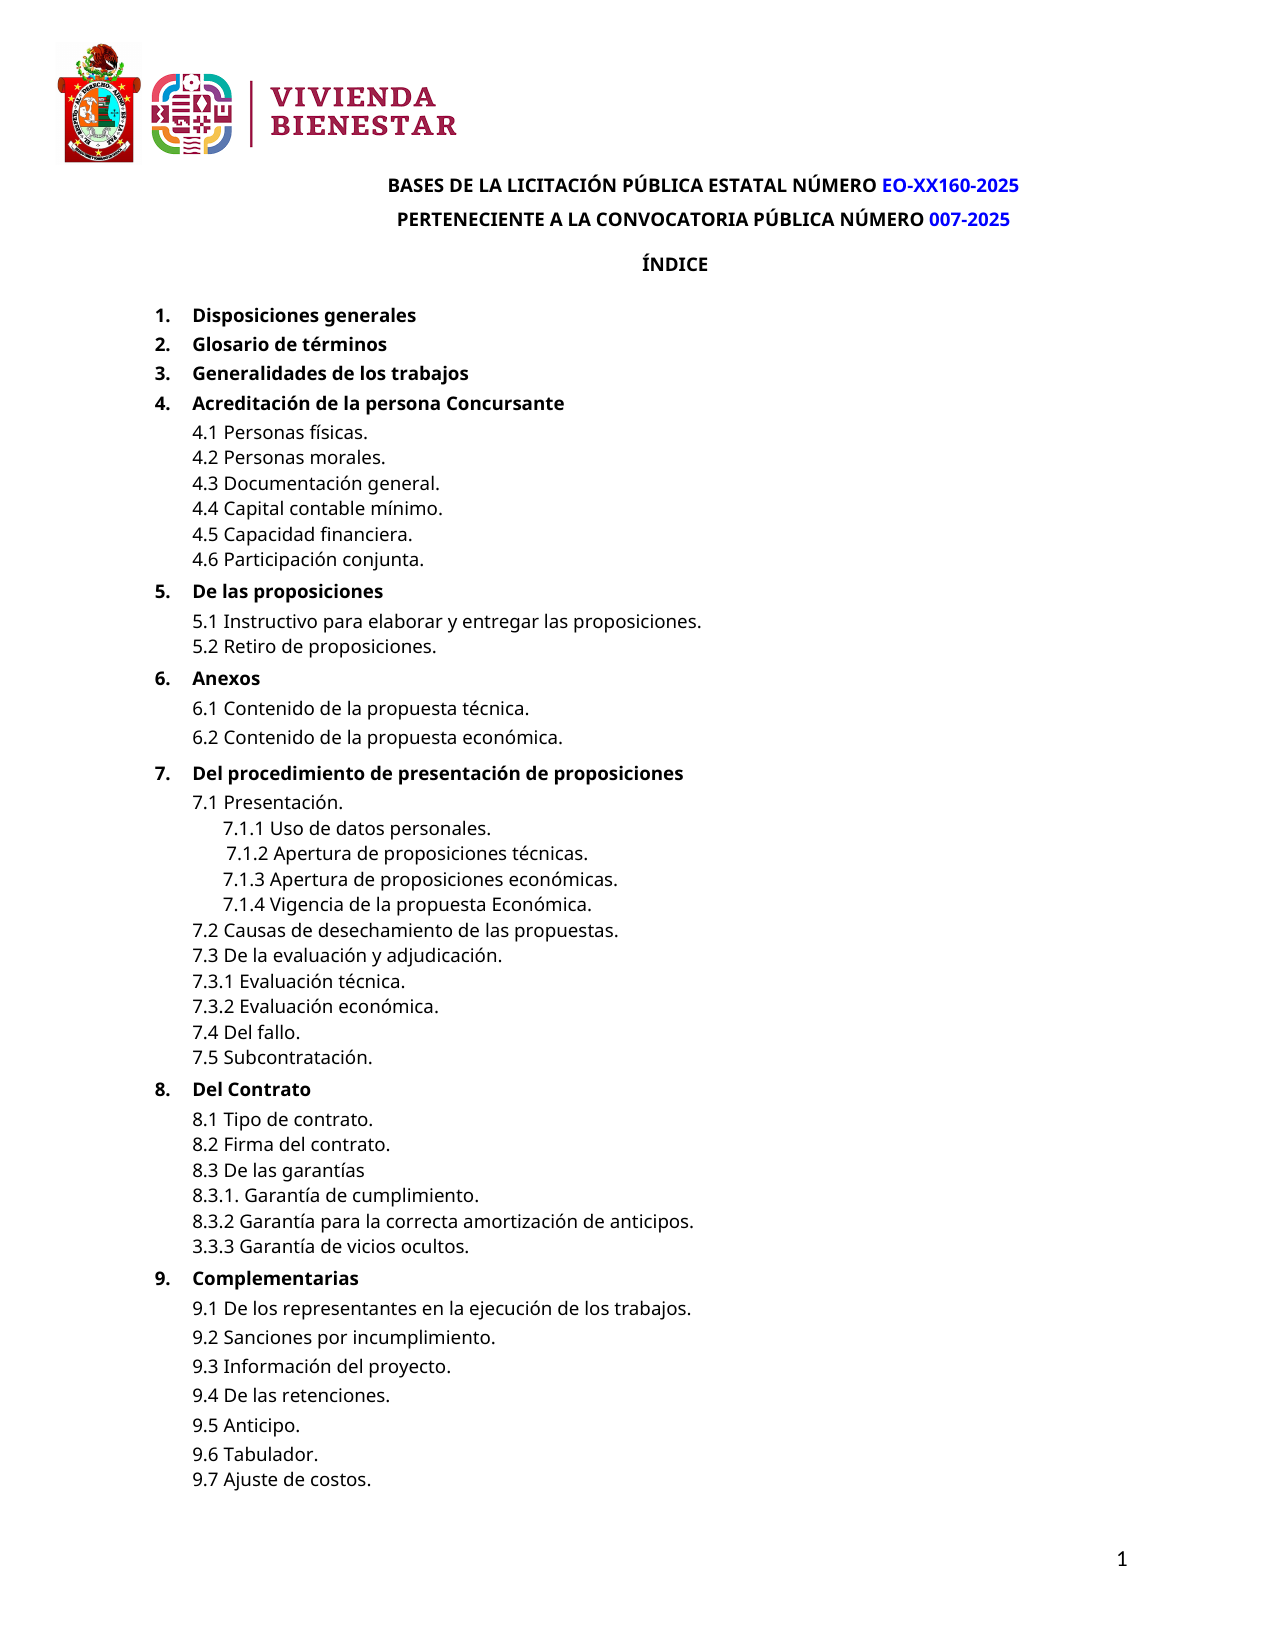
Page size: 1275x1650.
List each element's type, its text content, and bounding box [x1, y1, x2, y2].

text 9.2 Sanciones por incumplimiento. [192, 1324, 1127, 1350]
text 6.2 Contenido de la propuesta económica. [192, 724, 1127, 750]
list Generalidades de los trabajos [154, 361, 1127, 386]
text 7.1.1 Uso de datos personales. [192, 815, 1127, 840]
picture [147, 66, 473, 163]
text 7.4 Del fallo. [192, 1019, 1127, 1044]
text 5.1 Instructivo para elaborar y entregar las proposiciones. [192, 608, 1127, 634]
list Complementarias [154, 1266, 1127, 1291]
text 5.2 Retiro de proposiciones. [192, 634, 1127, 659]
list Anexos [154, 666, 1127, 691]
text 7.3 De la evaluación y adjudicación. [192, 942, 1238, 968]
text 6.1 Contenido de la propuesta técnica. [192, 695, 1127, 721]
list Del Contrato [154, 1077, 1127, 1102]
text 8.3.1. Garantía de cumplimiento. [192, 1182, 1127, 1208]
text 4.6 Participación conjunta. [192, 547, 1127, 572]
list Glosario de términos [154, 331, 1127, 357]
text 7.3.1 Evaluación técnica. [192, 968, 1238, 993]
text 9.6 Tabulador. [192, 1441, 1127, 1467]
text 4.3 Documentación general. [192, 470, 1127, 496]
list Acreditación de la persona Concursante [154, 390, 1127, 415]
text 8.3.2 Garantía para la correcta amortización de anticipos. [192, 1208, 1127, 1233]
picture [55, 42, 143, 165]
text 7.2 Causas de desechamiento de las propuestas. [192, 917, 1127, 942]
text 8.2 Firma del contrato. [192, 1131, 1127, 1157]
text 9.3 Información del proyecto. [192, 1353, 1127, 1379]
text 7.1 Presentación. [192, 789, 1127, 815]
text 4.1 Personas físicas. [192, 419, 1127, 445]
list Del procedimiento de presentación de proposiciones [154, 760, 1127, 786]
text 8.3 De las garantías [192, 1157, 1127, 1182]
text 9.5 Anticipo. [192, 1412, 1127, 1437]
text 3.3.3 Garantía de vicios ocultos. [192, 1233, 1127, 1259]
text 7.1.2 Apertura de proposiciones técnicas. [192, 840, 1127, 866]
text 9.7 Ajuste de costos. [192, 1467, 1127, 1492]
text 4.2 Personas morales. [192, 445, 1127, 470]
text ÍNDICE [223, 251, 1127, 277]
text 4.4 Capital contable mínimo. [192, 496, 1127, 521]
text 7.1.3 Apertura de proposiciones económicas. [192, 866, 1127, 891]
text 8.1 Tipo de contrato. [192, 1106, 1127, 1131]
text 7.5 Subcontratación. [192, 1044, 1127, 1070]
list De las proposiciones [154, 579, 1127, 604]
text 7.3.2 Evaluación económica. [192, 993, 1238, 1019]
text 7.1.4 Vigencia de la propuesta Económica. [192, 891, 1127, 917]
text 4.5 Capacidad financiera. [192, 521, 1127, 547]
text 9.1 De los representantes en la ejecución de los trabajos. [192, 1295, 1127, 1320]
text 9.4 De las retenciones. [192, 1383, 1127, 1408]
list Disposiciones generales [154, 302, 1127, 328]
